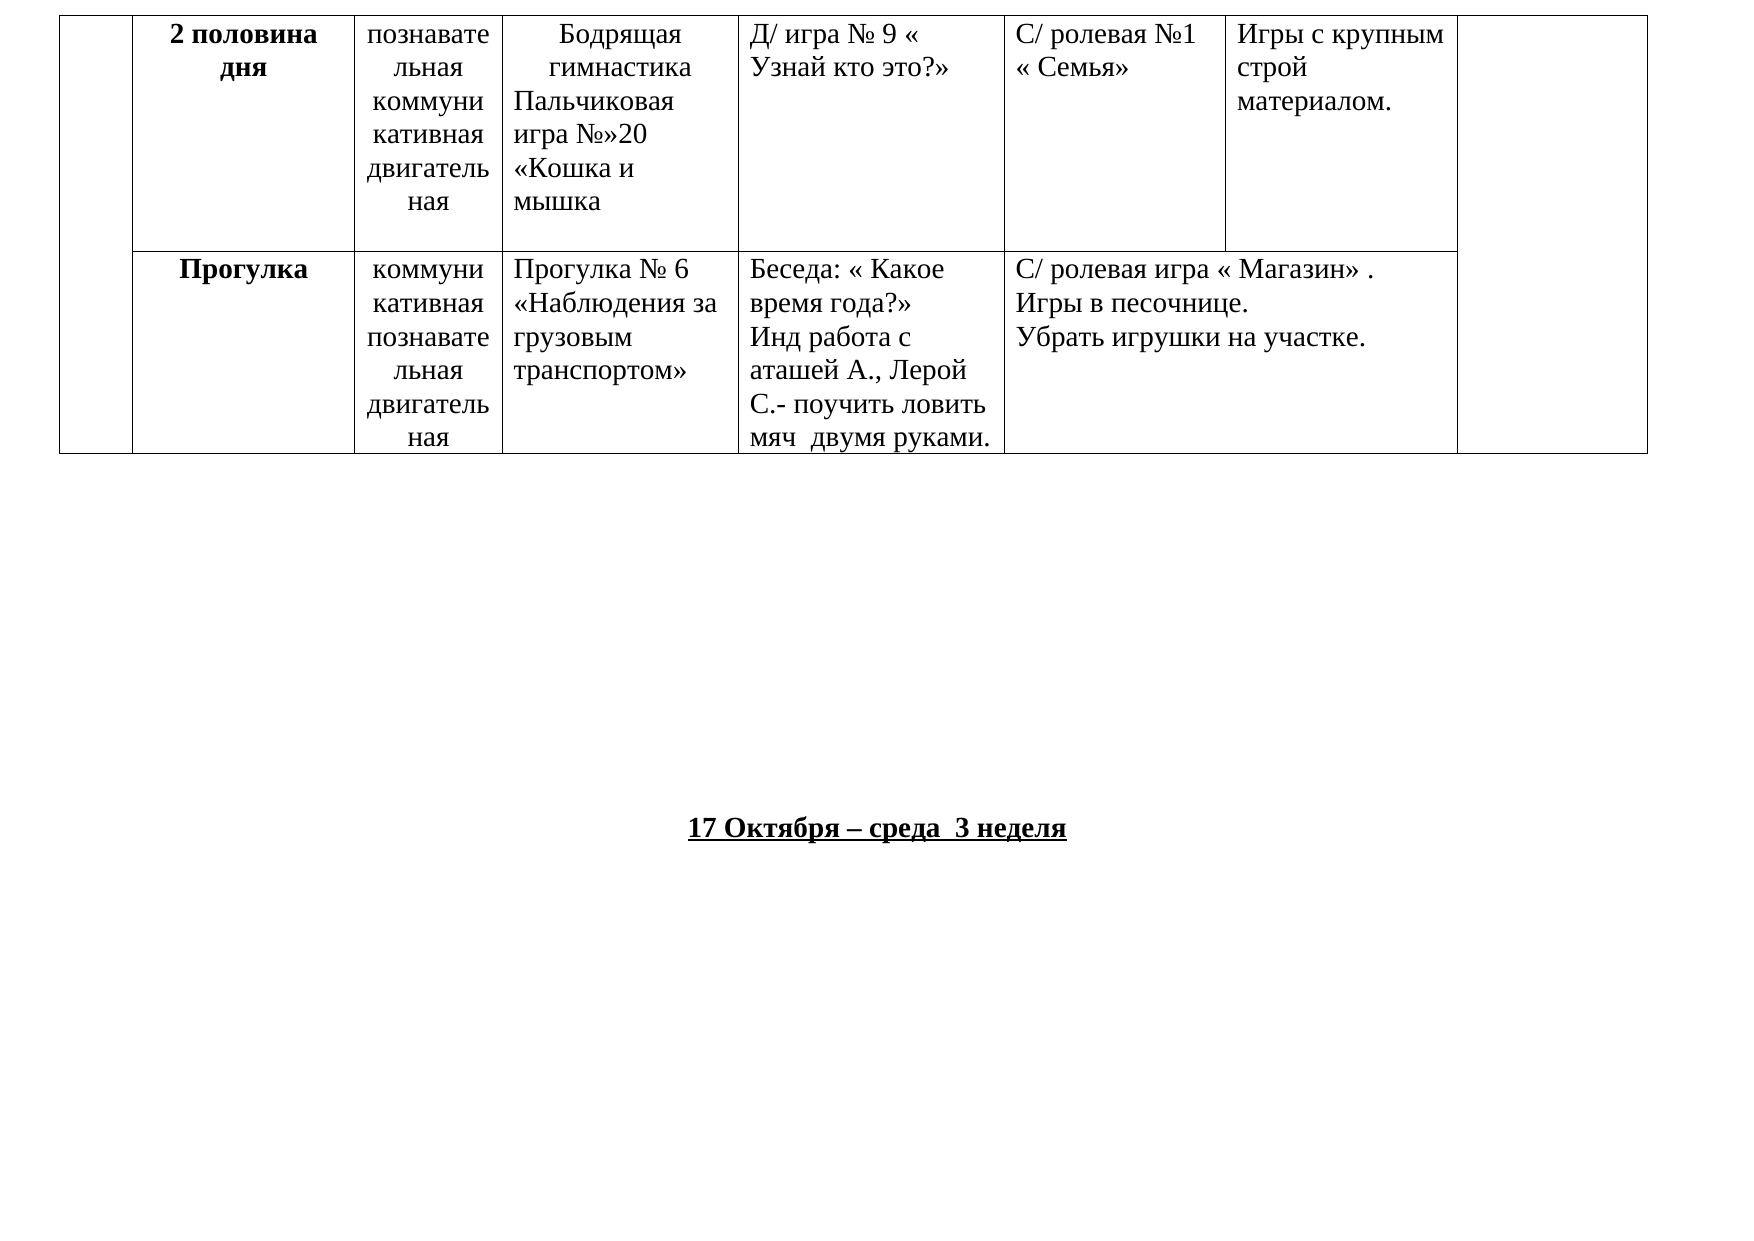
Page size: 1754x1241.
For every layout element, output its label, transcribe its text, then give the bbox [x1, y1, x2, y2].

table_cell С/ ролевая игра « Магазин» . Игры в песочнице. Убрать игрушки на участке. [1005, 252, 1457, 453]
table_cell Д/ игра № 9 « Узнай кто это?» [739, 16, 1004, 251]
text 17 Октября – среда 3 неделя [118, 810, 1636, 844]
table_cell 2 половина дня [133, 16, 354, 251]
table_cell коммуникативная познавательная двигательная [355, 252, 502, 453]
table_cell Игры с крупным строй материалом. [1226, 16, 1457, 251]
table_cell Бодрящая гимнастика Пальчиковая игра №»20 «Кошка и мышка [503, 16, 738, 251]
table_cell Беседа: « Какое время года?» Инд работа с аташей А., Лерой С.- поучить ловить мяч двумя руками. [739, 252, 1004, 453]
table_cell Прогулка № 6 «Наблюдения за грузовым транспортом» [503, 252, 738, 453]
table_cell познавательная коммуникативная двигательная [355, 16, 502, 251]
table_cell Прогулка [133, 252, 354, 453]
table_cell С/ ролевая №1 « Семья» [1005, 16, 1225, 251]
